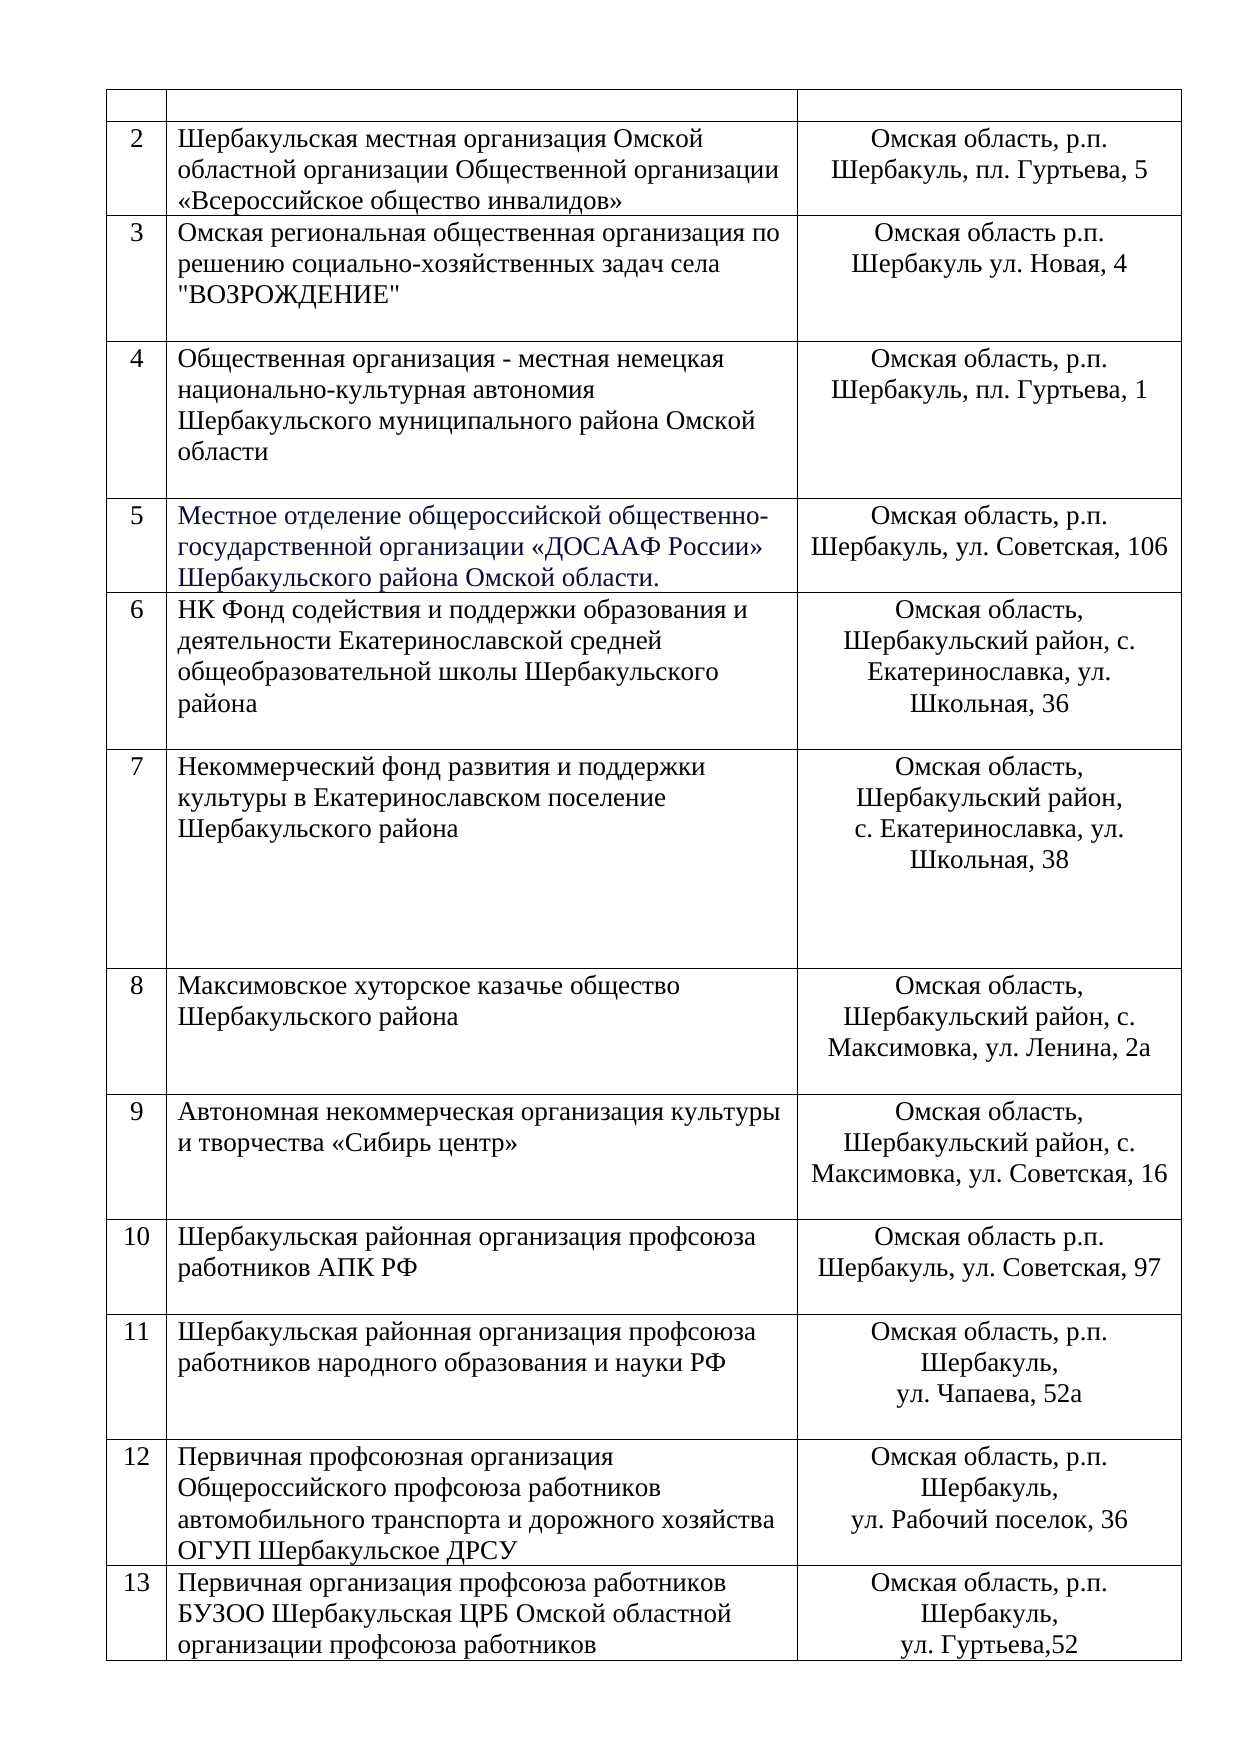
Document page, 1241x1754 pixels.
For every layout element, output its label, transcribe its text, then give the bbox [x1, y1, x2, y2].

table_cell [798, 122, 1181, 215]
table_cell Омская область, р.п. Шербакуль, ул. Рабочий поселок, 36 [798, 1440, 1181, 1565]
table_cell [167, 1566, 797, 1659]
table_cell Первичная профсоюзная организация Общероссийского профсоюза работников автомобильного транспорта и дорожного хозяйства ОГУП Шербакульское ДРСУ [167, 1440, 797, 1565]
table_cell Автономная некоммерческая организация культуры и творчества «Сибирь центр» [167, 1095, 797, 1219]
table_cell 2 [107, 122, 166, 215]
table_cell Омская область р.п. Шербакуль ул. Новая, 4 [798, 216, 1181, 341]
table_cell Омская региональная общественная организация по решению социально-хозяйственных задач села "ВОЗРОЖДЕНИЕ" [167, 216, 797, 341]
table_cell Омская область, Шербакульский район, с. Екатеринославка, ул. Школьная, 38 [798, 750, 1181, 968]
table_cell 12 [107, 1440, 166, 1565]
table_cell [167, 90, 797, 121]
table_cell 10 [107, 1220, 166, 1314]
table_cell Омская область, р.п. Шербакуль, ул. Советская, 106 [798, 499, 1181, 592]
table_cell 11 [107, 1315, 166, 1439]
table_cell Некоммерческий фонд развития и поддержки культуры в Екатеринославском поселение Шербакульского района [167, 750, 797, 968]
table_cell Шербакульская районная организация профсоюза работников народного образования и науки РФ [167, 1315, 797, 1439]
table_cell Максимовское хуторское казачье общество Шербакульского района [167, 969, 797, 1094]
table_cell 5 [107, 499, 166, 592]
table_cell НК Фонд содействия и поддержки образования и деятельности Екатеринославской средней общеобразовательной школы Шербакульского района [167, 593, 797, 749]
table_cell 4 [107, 342, 166, 498]
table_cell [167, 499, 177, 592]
table_cell Шербакульская местная организация Омской областной организации Общественной организации «Всероссийское общество инвалидов» [167, 122, 797, 215]
table_cell 9 [107, 1095, 166, 1219]
table_cell Общественная организация - местная немецкая национально-культурная автономия Шербакульского муниципального района Омской области [167, 342, 797, 498]
table_cell 7 [107, 750, 166, 968]
table_cell 6 [107, 593, 166, 749]
table_cell Омская область, Шербакульский район, с. Екатеринославка, ул. Школьная, 36 [798, 593, 1181, 749]
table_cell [798, 90, 1181, 121]
table_cell 8 [107, 969, 166, 1094]
table_cell 13 [107, 1566, 166, 1659]
table_cell Омская область, Шербакульский район, с. Максимовка, ул. Советская, 16 [798, 1095, 1181, 1219]
table_cell Местное отделение общероссийской общественно-государственной организации «ДОСААФ России» Шербакульского района Омской области. [660, 499, 797, 592]
table_cell Шербакульская районная организация профсоюза работников АПК РФ [167, 1220, 797, 1314]
table_cell Омская область, р.п. Шербакуль, пл. Гуртьева, 1 [798, 342, 1181, 498]
table_cell Омская область, р.п. Шербакуль, ул. Чапаева, 52а [798, 1315, 1181, 1439]
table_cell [798, 1566, 1181, 1659]
table_cell 3 [107, 216, 166, 341]
table_cell Омская область, Шербакульский район, с. Максимовка, ул. Ленина, 2а [798, 969, 1181, 1094]
table_cell 1 [107, 90, 166, 121]
table_cell Омская область р.п. Шербакуль, ул. Советская, 97 [798, 1220, 1181, 1314]
